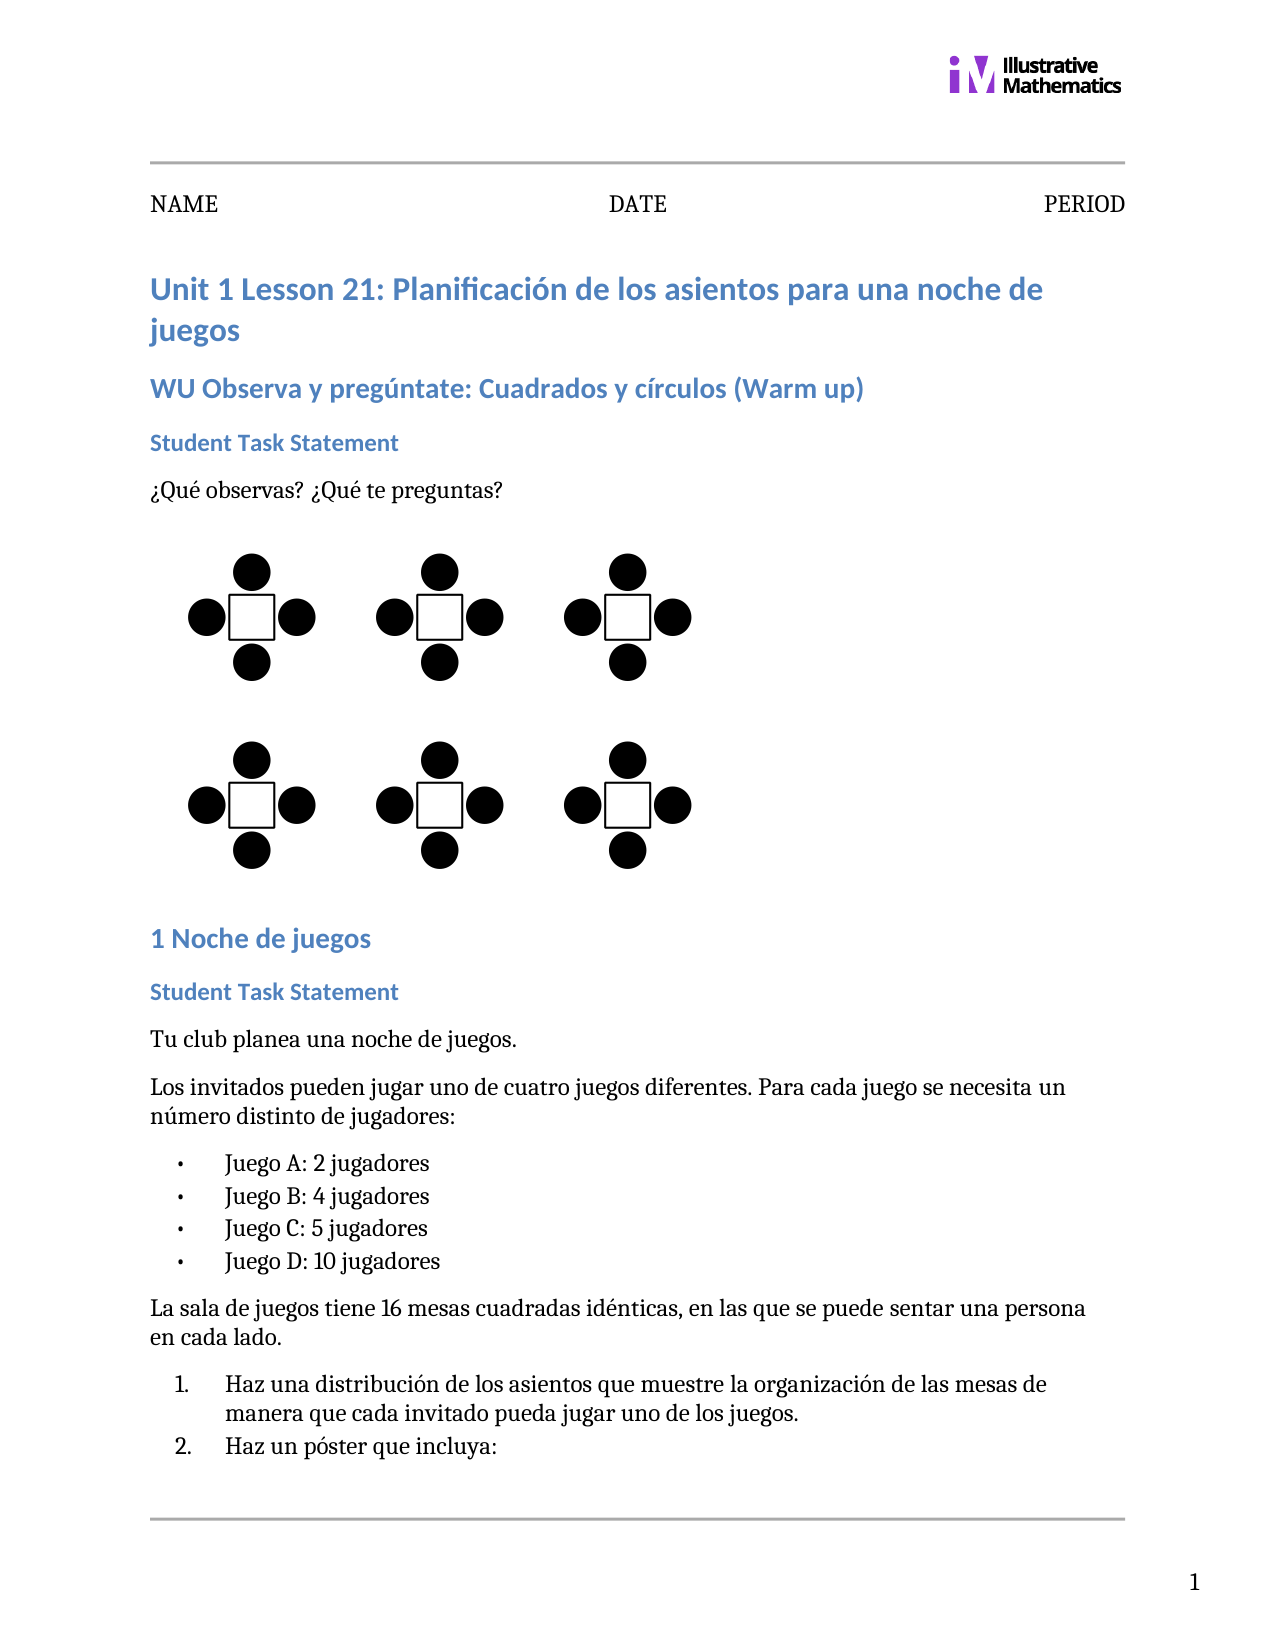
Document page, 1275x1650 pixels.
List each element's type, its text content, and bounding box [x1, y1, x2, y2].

list Juego A: 2 jugadores [175, 1149, 1125, 1178]
text La sala de juegos tiene 16 mesas cuadradas idénticas, en las que se puede sentar una persona en cada lado. [150, 1294, 1125, 1352]
text ¿Qué observas? ¿Qué te preguntas? [150, 476, 1125, 505]
list Haz una distribución de los asientos que muestre la organización de las mesas de manera que cada invitado pueda jugar uno de los juegos. [175, 1370, 1125, 1428]
list Juego C: 5 jugadores [175, 1214, 1125, 1243]
subtitle Unit 1 Lesson 21: Planificación de los asientos para una noche de juegos [150, 268, 1125, 350]
list Juego B: 4 jugadores [175, 1182, 1125, 1210]
picture [168, 523, 711, 899]
list Haz un póster que incluya: [175, 1432, 1125, 1460]
subtitle Student Task Statement [150, 427, 1125, 458]
subtitle WU Observa y pregúntate: Cuadrados y círculos (Warm up) [150, 371, 1125, 406]
text Tu club planea una noche de juegos. [150, 1025, 1125, 1054]
list Juego D: 10 jugadores [175, 1247, 1125, 1275]
picture [949, 55, 1121, 93]
subtitle 1 Noche de juegos [150, 920, 1125, 955]
subtitle Student Task Statement [150, 976, 1125, 1007]
text Los invitados pueden jugar uno de cuatro juegos diferentes. Para cada juego se necesita un número distinto de jugadores: [150, 1073, 1125, 1130]
